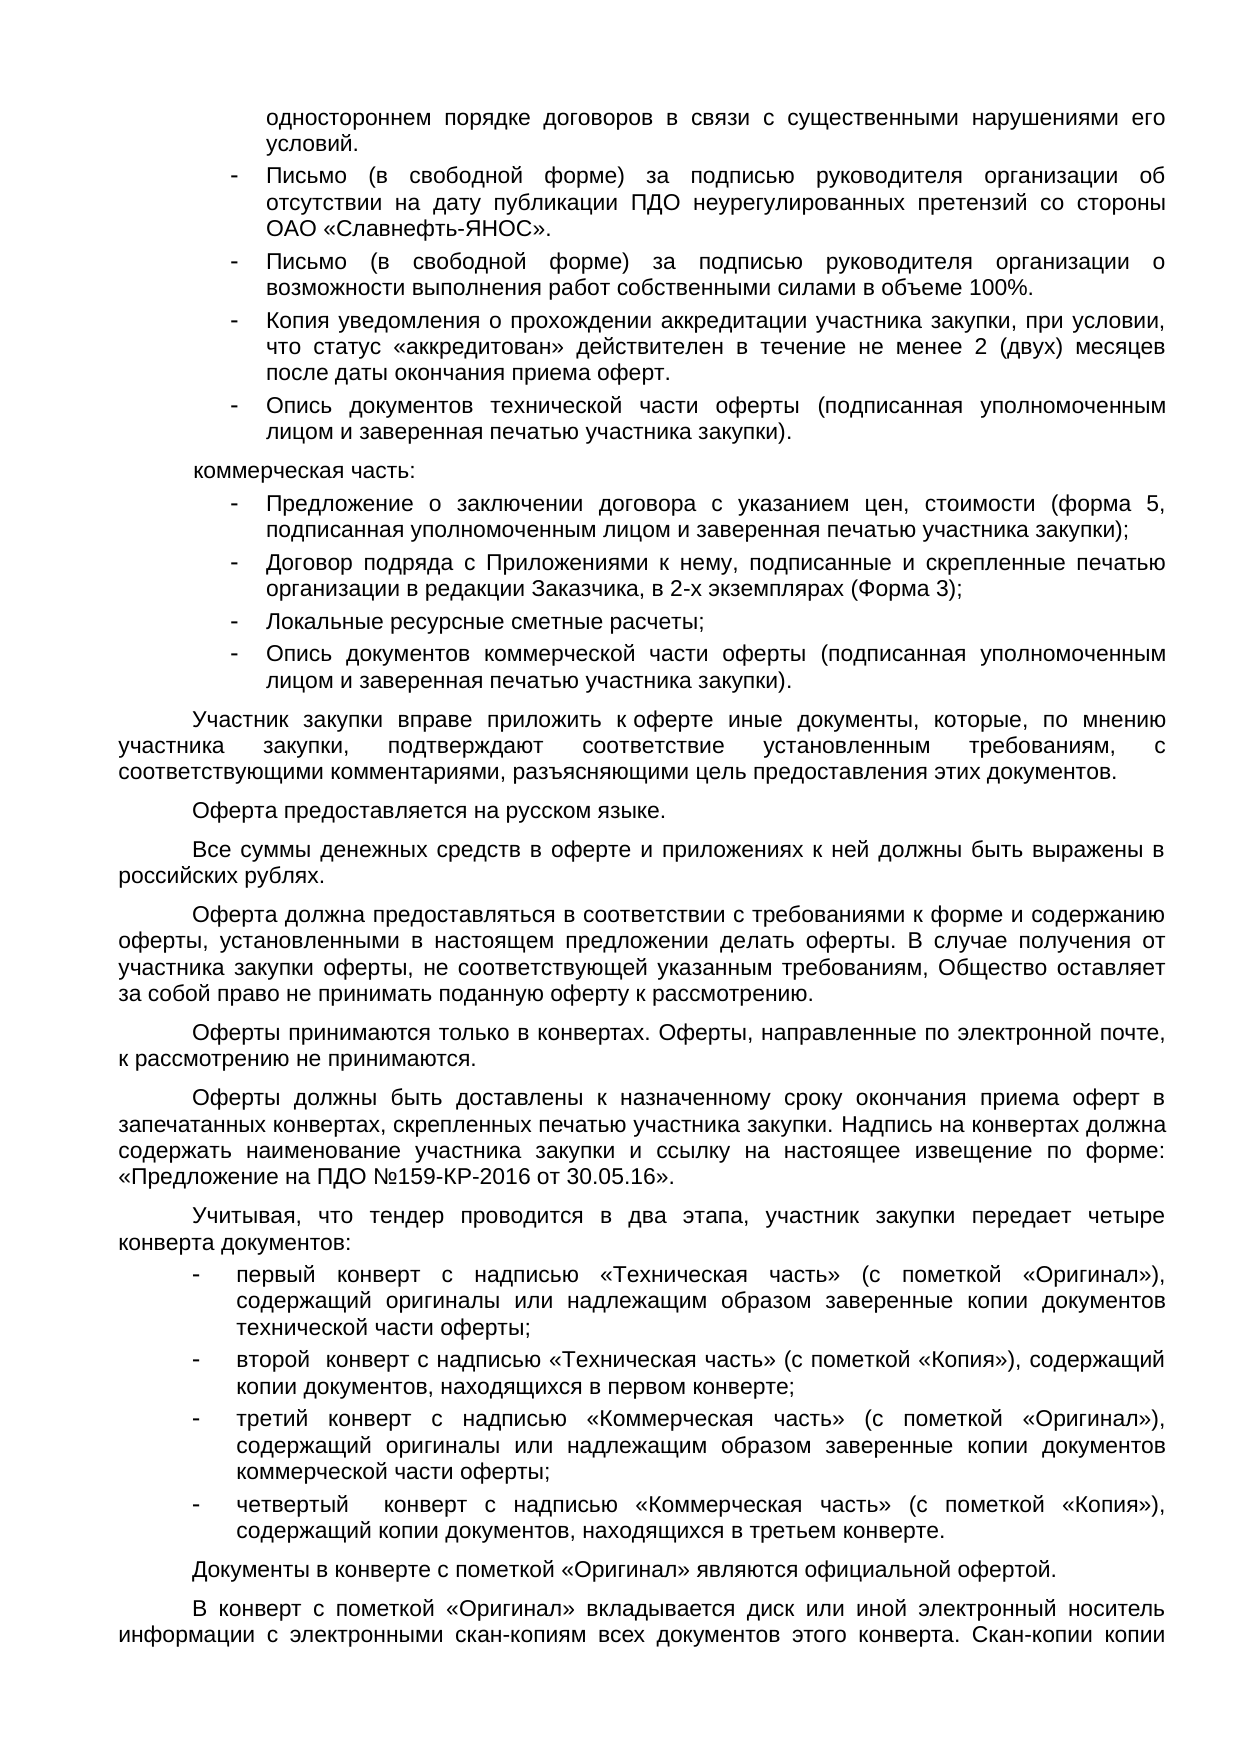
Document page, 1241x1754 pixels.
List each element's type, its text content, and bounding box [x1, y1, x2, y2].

text коммерческая часть: [118, 457, 1166, 483]
text Участник закупки вправе приложить к оферте иные документы, которые, по мнению участника закупки, подтверждают соответствие установленным требованиям, с соответствующими комментариями, разъясняющими цель предоставления этих документов. [118, 706, 1166, 784]
text Оферты должны быть доставлены к назначенному сроку окончания приема оферт в запечатанных конвертах, скрепленных печатью участника закупки. Надпись на конвертах должна содержать наименование участника закупки и ссылку на настоящее извещение по форме: «Предложение на ПДО №159-КР-2016 от 30.05.16». [118, 1084, 1166, 1190]
list Опись документов коммерческой части оферты (подписанная уполномоченным лицом и заверенная печатью участника закупки). [230, 640, 1166, 693]
text Оферты принимаются только в конвертах. Оферты, направленные по электронной почте, к рассмотрению не принимаются. [118, 1019, 1166, 1072]
list Предложение о заключении договора с указанием цен, стоимости (форма 5, подписанная уполномоченным лицом и заверенная печатью участника закупки); [230, 490, 1166, 542]
text Оферта предоставляется на русском языке. [118, 797, 1166, 823]
list Договор подряда с Приложениями к нему, подписанные и скрепленные печатью организации в редакции Заказчика, в 2-х экземплярах (Форма 3); [230, 549, 1166, 601]
list Копия уведомления о прохождении аккредитации участника закупки, при условии, что статус «аккредитован» действителен в течение не менее 2 (двух) месяцев после даты окончания приема оферт. [230, 307, 1166, 386]
list третий конверт с надписью «Коммерческая часть» (с пометкой «Оригинал»), содержащий оригиналы или надлежащим образом заверенные копии документов коммерческой части оферты; [192, 1405, 1166, 1484]
list Локальные ресурсные сметные расчеты; [230, 608, 1166, 634]
text Все суммы денежных средств в оферте и приложениях к ней должны быть выражены в российских рублях. [118, 836, 1166, 889]
text Оферта должна предоставляться в соответствии с требованиями к форме и содержанию оферты, установленными в настоящем предложении делать оферты. В случае получения от участника закупки оферты, не соответствующей указанным требованиям, Общество оставляет за собой право не принимать поданную оферту к рассмотрению. [118, 901, 1166, 1007]
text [118, 1595, 1166, 1647]
list первый конверт с надписью «Техническая часть» (с пометкой «Оригинал»), содержащий оригиналы или надлежащим образом заверенные копии документов технической части оферты; [192, 1261, 1166, 1340]
list Письмо (в свободной форме) за подписью руководителя организации о возможности выполнения работ собственными силами в объеме 100%. [230, 248, 1166, 300]
text Учитывая, что тендер проводится в два этапа, участник закупки передает четыре конверта документов: [118, 1202, 1166, 1255]
list Письмо (в свободной форме) за подписью руководителя организации об отсутствии на дату публикации ПДО неурегулированных претензий со стороны ОАО «Славнефть-ЯНОС». [230, 162, 1166, 241]
text Документы в конверте с пометкой «Оригинал» являются официальной офертой. [118, 1556, 1166, 1582]
list второй конверт с надписью «Техническая часть» (с пометкой «Копия»), содержащий копии документов, находящихся в первом конверте; [192, 1346, 1166, 1399]
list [230, 103, 1166, 156]
list Опись документов технической части оферты (подписанная уполномоченным лицом и заверенная печатью участника закупки). [230, 392, 1166, 445]
list четвертый конверт с надписью «Коммерческая часть» (с пометкой «Копия»), содержащий копии документов, находящихся в третьем конверте. [192, 1491, 1166, 1543]
